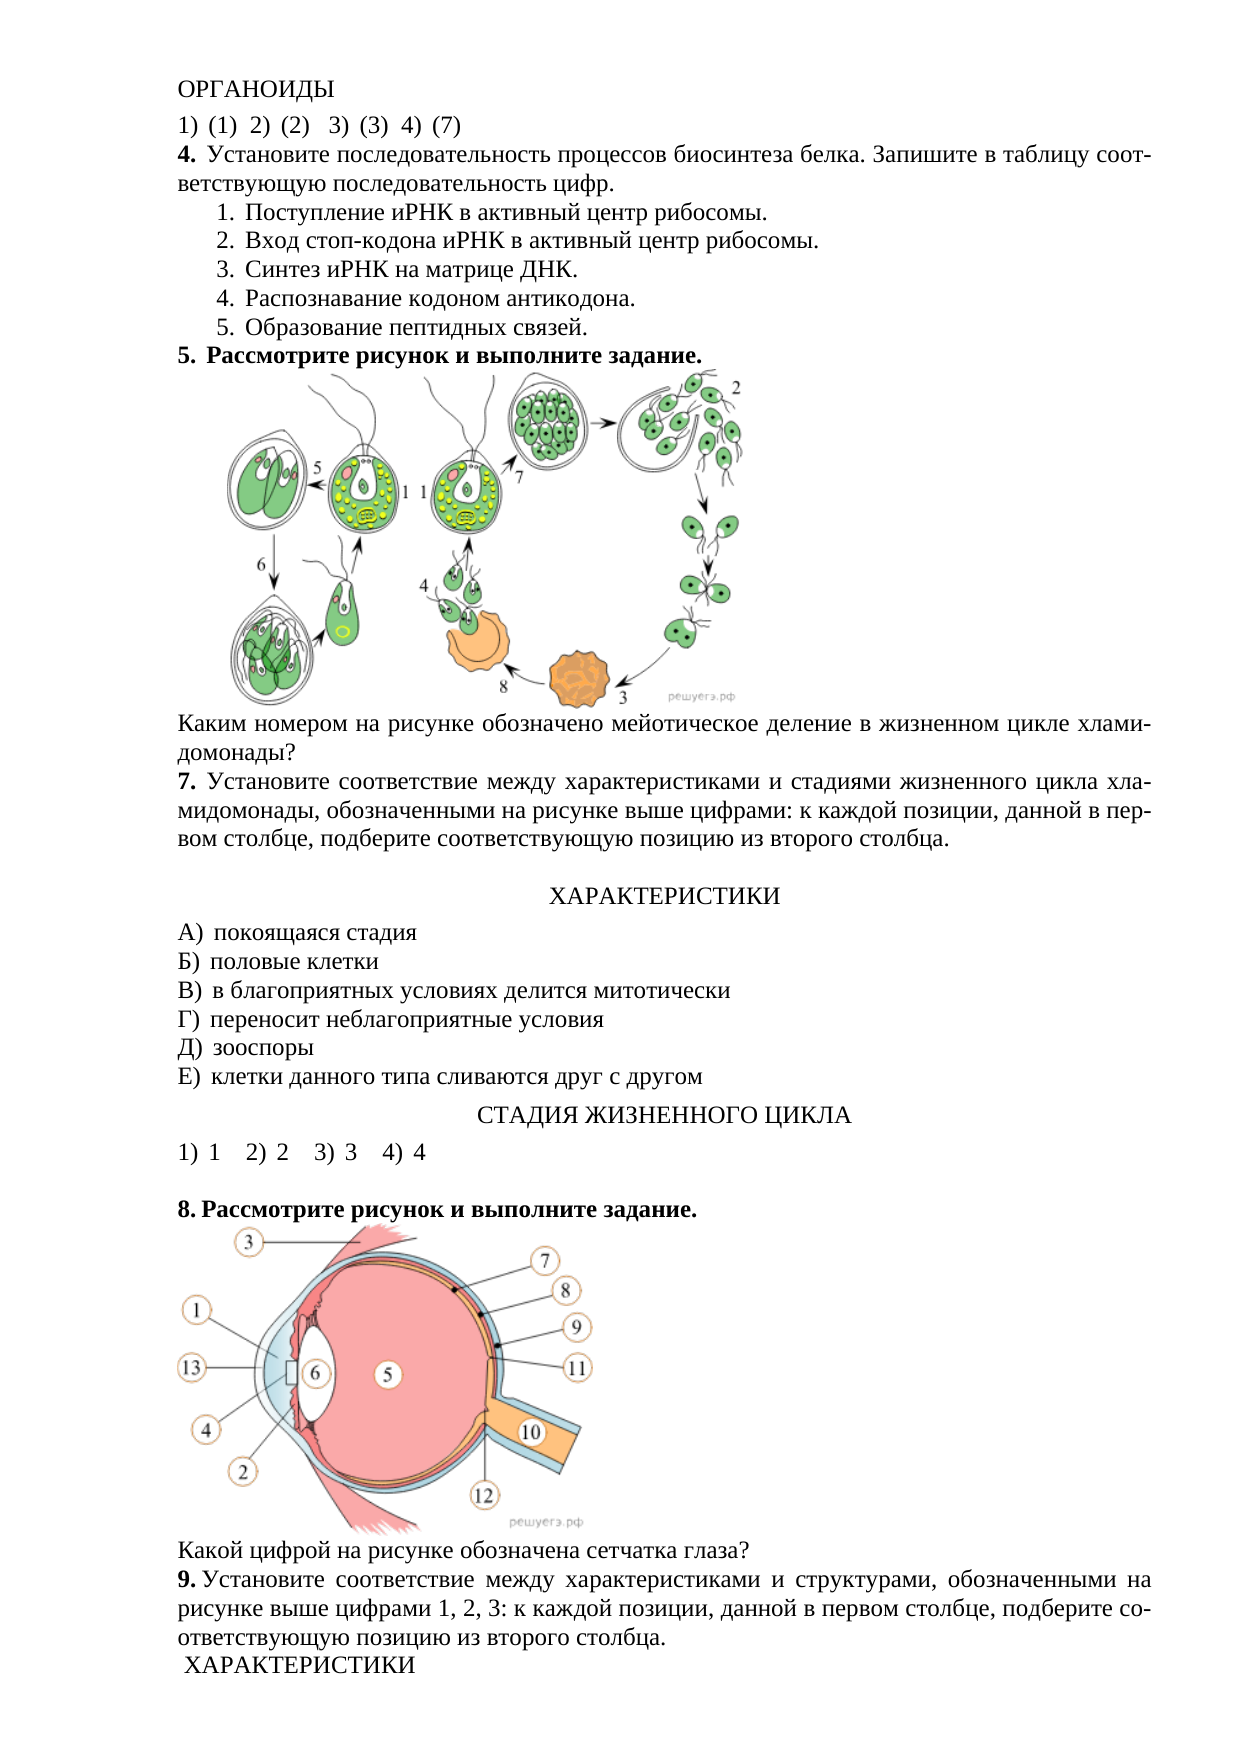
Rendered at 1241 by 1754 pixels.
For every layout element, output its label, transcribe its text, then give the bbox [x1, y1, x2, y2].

text ХАРАКТЕРИСТИКИ [177, 881, 1152, 910]
text Б) половые клетки [177, 946, 1152, 975]
text Д) зооспоры [177, 1032, 1152, 1061]
text А) покоящаяся стадия [177, 917, 1152, 946]
text Каким номером на рисунке обозначено мейотическое деление в жизненном цикле хламидомонады? [177, 708, 1152, 766]
text 9. Установите соответствие между характеристиками и структурами, обозначенными на рисунке выше цифрами 1, 2, 3: к каждой позиции, данной в первом столбце, подберите соответствующую позицию из второго столбца. [177, 1564, 1152, 1651]
text 1. Поступление иРНК в активный центр рибосомы. [177, 197, 1152, 225]
text 7. Установите соответствие между характеристиками и стадиями жизненного цикла хламидомонады, обозначенными на рисунке выше цифрами: к каждой позиции, данной в первом столбце, подберите соответствующую позицию из второго столбца. [177, 766, 1152, 852]
text 4. Установите последовательность процессов биосинтеза белка. Запишите в таблицу соответствующую последовательность цифр. [177, 139, 1152, 197]
text ОРГАНОИДЫ [177, 74, 1152, 103]
text Г) переносит неблагоприятные условия [177, 1004, 1152, 1032]
text ХАРАКТЕРИСТИКИ [177, 1651, 1152, 1679]
text 5. Рассмотрите рисунок и выполните задание. [177, 340, 1152, 369]
picture [177, 1223, 593, 1536]
text 1) (1) 2) (2) 3) (3) 4) (7) [177, 110, 1152, 139]
text Какой цифрой на рисунке обозначена сетчатка глаза? [177, 1536, 1152, 1564]
text СТАДИЯ ЖИЗНЕННОГО ЦИКЛА [177, 1100, 1152, 1129]
text Е) клетки данного типа сливаются друг с другом [177, 1061, 1152, 1090]
text 2. Вход стоп-⁠кодона иРНК в активный центр рибосомы. [177, 225, 1152, 254]
picture [227, 369, 744, 709]
text 4. Распознавание кодоном антикодона. [177, 283, 1152, 312]
text 8. Рассмотрите рисунок и выполните задание. [177, 1194, 1152, 1223]
text 3. Синтез иРНК на матрице ДНК. [177, 254, 1152, 283]
text 1) 1 2) 2 3) 3 4) 4 [177, 1137, 1152, 1166]
text 5. Образование пептидных связей. [177, 312, 1152, 340]
text В) в благоприятных условиях делится митотически [177, 975, 1152, 1004]
